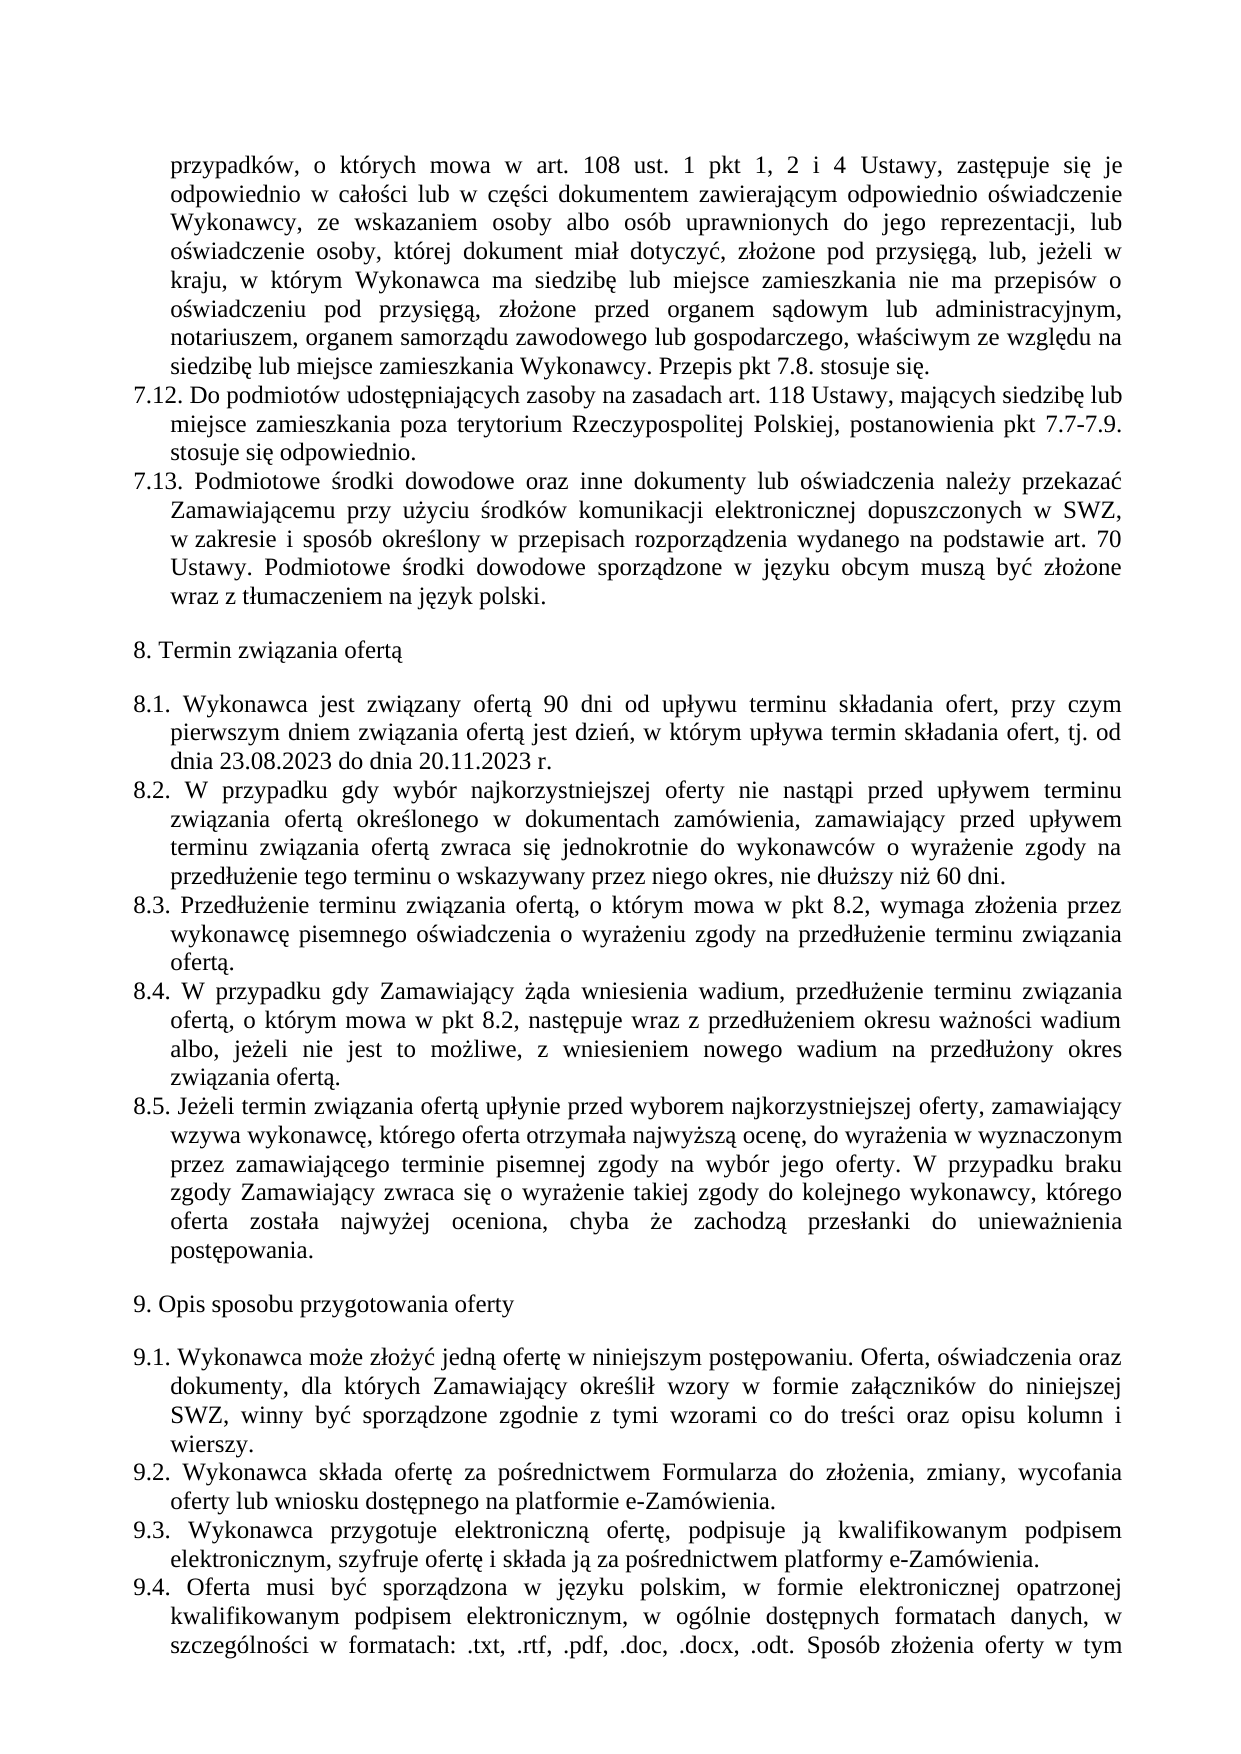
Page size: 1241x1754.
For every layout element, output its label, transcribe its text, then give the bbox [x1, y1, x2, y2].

text 8.5. Jeżeli termin związania ofertą upłynie przed wyborem najkorzystniejszej oferty, zamawiający wzywa wykonawcę, którego oferta otrzymała najwyższą ocenę, do wyrażenia w wyznaczonym przez zamawiającego terminie pisemnej zgody na wybór jego oferty. W przypadku braku zgody Zamawiający zwraca się o wyrażenie takiej zgody do kolejnego wykonawcy, którego oferta została najwyżej oceniona, chyba że zachodzą przesłanki do unieważnienia postępowania. [133, 1091, 1123, 1264]
text 9.1. Wykonawca może złożyć jedną ofertę w niniejszym postępowaniu. Oferta, oświadczenia oraz dokumenty, dla których Zamawiający określił wzory w formie załączników do niniejszej SWZ, winny być sporządzone zgodnie z tymi wzorami co do treści oraz opisu kolumn i wierszy. [133, 1342, 1123, 1457]
text 7.12. Do podmiotów udostępniających zasoby na zasadach art. 118 Ustawy, mających siedzibę lub miejsce zamieszkania poza terytorium Rzeczypospolitej Polskiej, postanowienia pkt 7.7-7.9. stosuje się odpowiednio. [133, 380, 1123, 466]
text 8.2. W przypadku gdy wybór najkorzystniejszej oferty nie nastąpi przed upływem terminu związania ofertą określonego w dokumentach zamówienia, zamawiający przed upływem terminu związania ofertą zwraca się jednokrotnie do wykonawców o wyrażenie zgody na przedłużenie tego terminu o wskazywany przez niego okres, nie dłuższy niż 60 dni. [133, 775, 1123, 890]
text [133, 150, 1123, 380]
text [133, 1572, 1123, 1659]
text 7.13. Podmiotowe środki dowodowe oraz inne dokumenty lub oświadczenia należy przekazać Zamawiającemu przy użyciu środków komunikacji elektronicznej dopuszczonych w SWZ, w zakresie i sposób określony w przepisach rozporządzenia wydanego na podstawie art. 70 Ustawy. Podmiotowe środki dowodowe sporządzone w języku obcym muszą być złożone wraz z tłumaczeniem na język polski. [133, 466, 1123, 610]
text 8.1. Wykonawca jest związany ofertą 90 dni od upływu terminu składania ofert, przy czym pierwszym dniem związania ofertą jest dzień, w którym upływa termin składania ofert, tj. od dnia 23.08.2023 do dnia 20.11.2023 r. [133, 689, 1123, 775]
text 8.3. Przedłużenie terminu związania ofertą, o którym mowa w pkt 8.2, wymaga złożenia przez wykonawcę pisemnego oświadczenia o wyrażeniu zgody na przedłużenie terminu związania ofertą. [133, 890, 1123, 976]
text 9. Opis sposobu przygotowania oferty [133, 1289, 1123, 1317]
text 8. Termin związania ofertą [133, 635, 1123, 664]
text 9.3. Wykonawca przygotuje elektroniczną ofertę, podpisuje ją kwalifikowanym podpisem elektronicznym, szyfruje ofertę i składa ją za pośrednictwem platformy e-Zamówienia. [133, 1515, 1123, 1572]
text 9.2. Wykonawca składa ofertę za pośrednictwem Formularza do złożenia, zmiany, wycofania oferty lub wniosku dostępnego na platformie e-Zamówienia. [133, 1457, 1123, 1515]
text 8.4. W przypadku gdy Zamawiający żąda wniesienia wadium, przedłużenie terminu związania ofertą, o którym mowa w pkt 8.2, następuje wraz z przedłużeniem okresu ważności wadium albo, jeżeli nie jest to możliwe, z wniesieniem nowego wadium na przedłużony okres związania ofertą. [133, 976, 1123, 1091]
